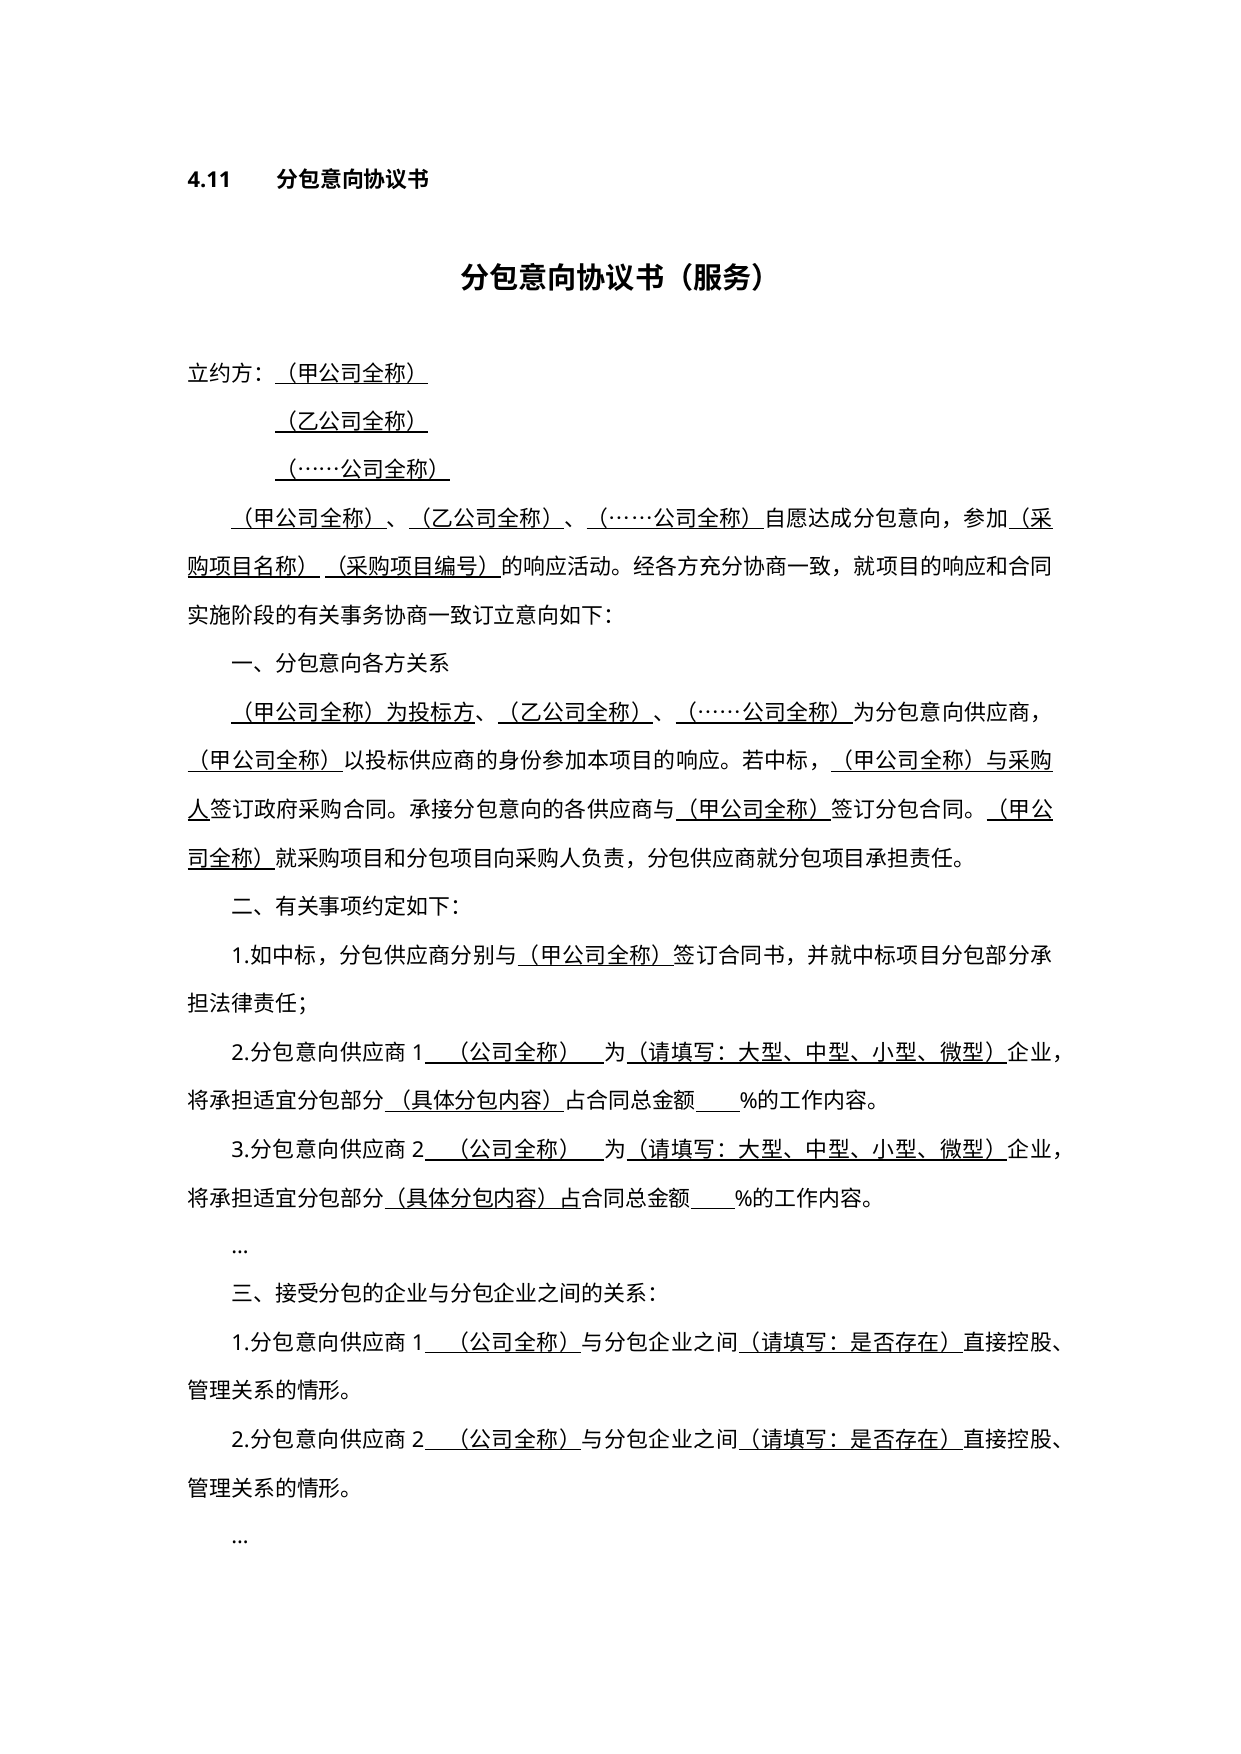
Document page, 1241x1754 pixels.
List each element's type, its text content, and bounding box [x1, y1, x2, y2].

subtitle 4.11 分包意向协议书 [187, 162, 1053, 194]
text 二、有关事项约定如下： [187, 889, 1053, 921]
text 分包意向协议书（服务） [187, 243, 1053, 308]
text 2.分包意向供应商1 （公司全称） 为（请填写：大型、中型、小型、微型）企业，将承担适宜分包部分 （具体分包内容）占合同总金额 %的工作内容。 [187, 1034, 1053, 1116]
text （乙公司全称） [187, 403, 1053, 436]
text 2.分包意向供应商2 （公司全称）与分包企业之间（请填写：是否存在）直接控股、管理关系的情形。 [187, 1421, 1053, 1503]
text … [187, 1228, 1053, 1261]
text 1.如中标，分包供应商分别与（甲公司全称）签订合同书，并就中标项目分包部分承担法律责任； [187, 937, 1053, 1018]
text 一、分包意向各方关系 [187, 646, 1053, 678]
text 1.分包意向供应商1 （公司全称）与分包企业之间（请填写：是否存在）直接控股、管理关系的情形。 [187, 1324, 1053, 1406]
text （甲公司全称）、（乙公司全称）、（……公司全称）自愿达成分包意向，参加（采购项目名称） （采购项目编号）的响应活动。经各方充分协商一致，就项目的响应和合同实施阶段的有关事务协商一致订立意向如下： [187, 500, 1053, 630]
text 三、接受分包的企业与分包企业之间的关系： [187, 1276, 1053, 1308]
text （甲公司全称）为投标方、（乙公司全称）、（……公司全称）为分包意向供应商，（甲公司全称）以投标供应商的身份参加本项目的响应。若中标，（甲公司全称）与采购人签订政府采购合同。承接分包意向的各供应商与（甲公司全称）签订分包合同。（甲公司全称）就采购项目和分包项目向采购人负责，分包供应商就分包项目承担责任。 [187, 694, 1053, 873]
text （……公司全称） [187, 452, 1053, 484]
text … [187, 1518, 1053, 1551]
text 3.分包意向供应商2 （公司全称） 为（请填写：大型、中型、小型、微型）企业，将承担适宜分包部分（具体分包内容）占合同总金额 %的工作内容。 [187, 1131, 1053, 1213]
text 立约方：（甲公司全称） [187, 355, 1053, 388]
